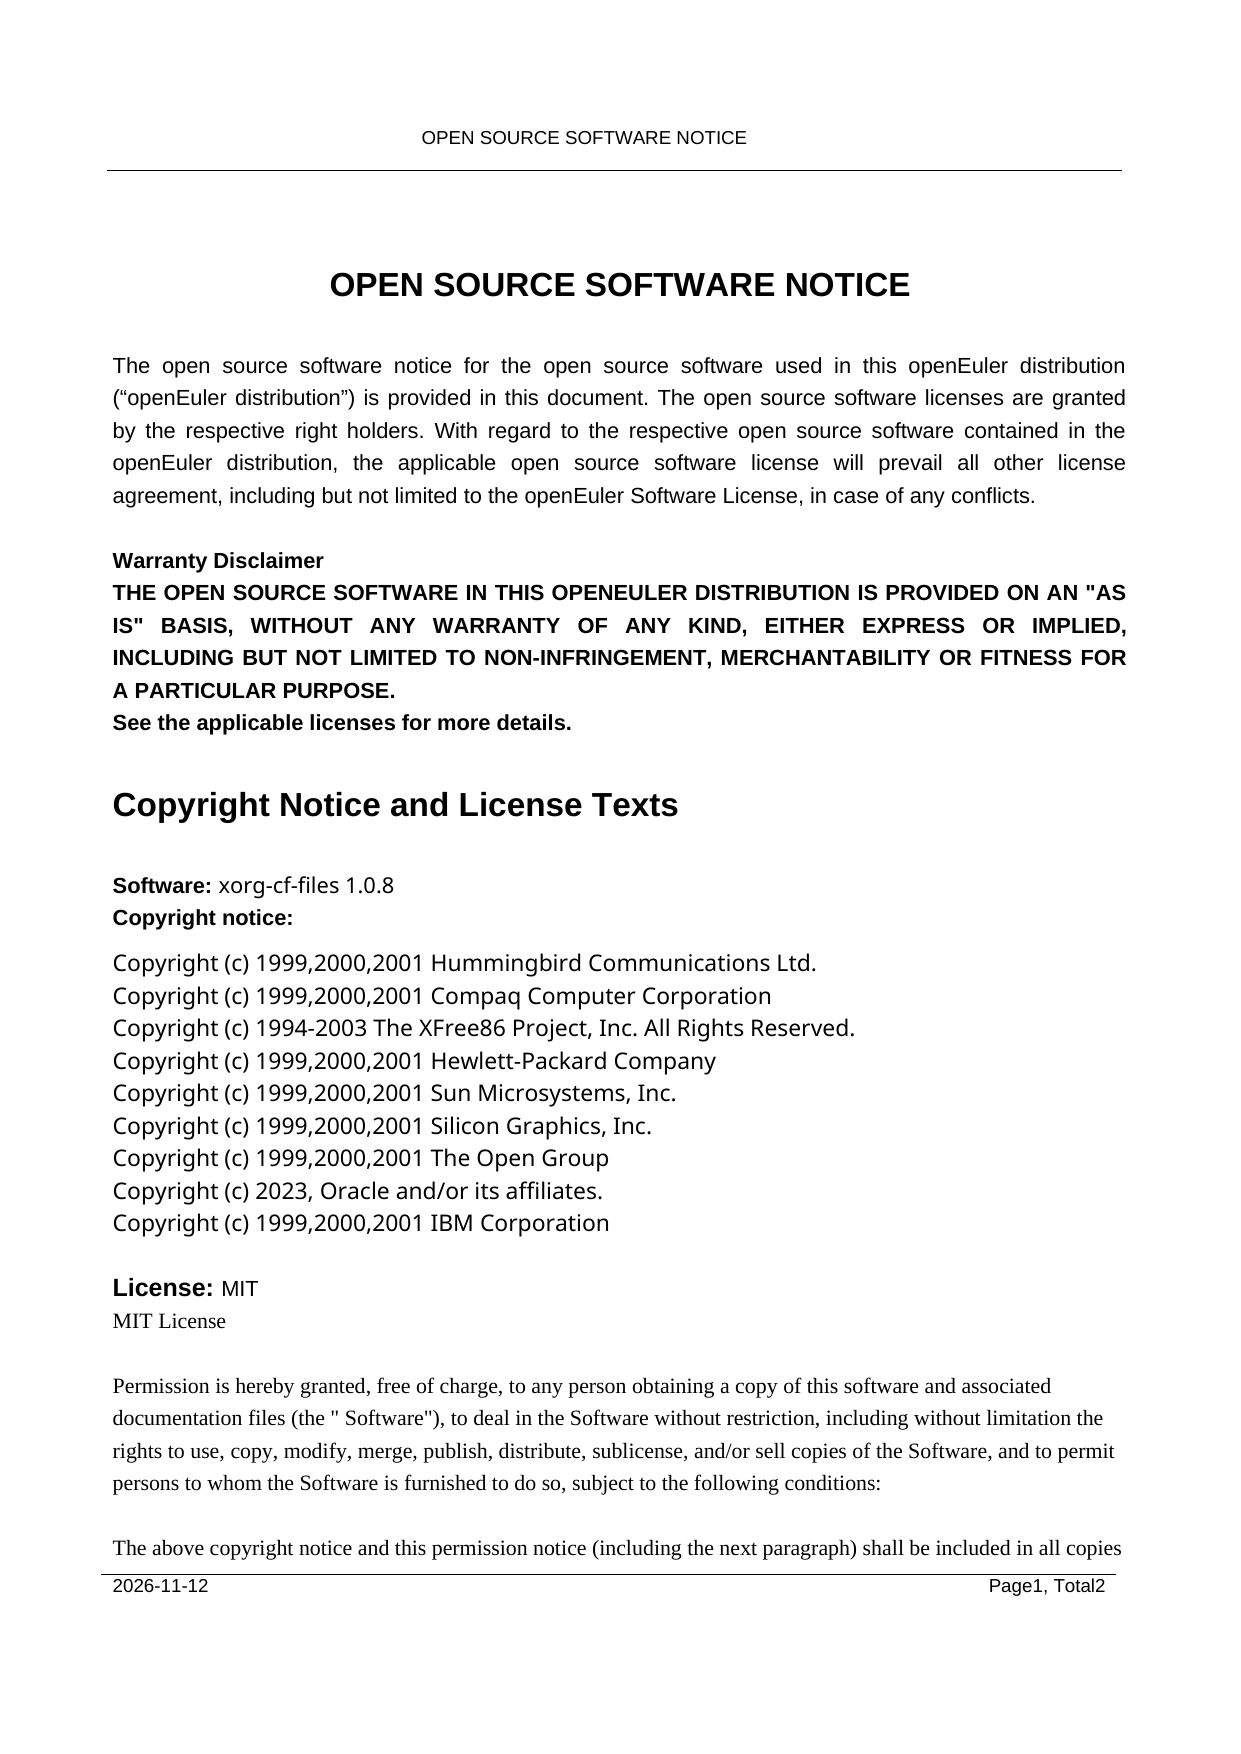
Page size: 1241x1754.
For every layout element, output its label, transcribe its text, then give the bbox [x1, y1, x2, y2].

text Copyright (c) 1999,2000,2001 Hummingbird Communications Ltd. Copyright (c) 1999,2000,2001 Compaq Computer Corporation Copyright (c) 1994-2003 The XFree86 Project, Inc. All Rights Reserved. Copyright (c) 1999,2000,2001 Hewlett-Packard Company Copyright (c) 1999,2000,2001 Sun Microsystems, Inc. Copyright (c) 1999,2000,2001 Silicon Graphics, Inc. Copyright (c) 1999,2000,2001 The Open Group Copyright (c) 2023, Oracle and/or its affiliates. Copyright (c) 1999,2000,2001 IBM Corporation [112, 947, 1128, 1272]
text Copyright Notice and License Texts [112, 771, 1128, 836]
text OPEN SOURCE SOFTWARE NOTICE [112, 251, 1128, 316]
title Software: xorg-cf-files 1.0.8 [112, 869, 1128, 901]
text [112, 1304, 1128, 1564]
text Copyright notice: [112, 901, 1128, 934]
text License: MIT [112, 1272, 1128, 1304]
text The open source software notice for the open source software used in this openEuler distribution (“openEuler distribution”) is provided in this document. The open source software licenses are granted by the respective right holders. With regard to the respective open source software contained in the openEuler distribution, the applicable open source software license will prevail all other license agreement, including but not limited to the openEuler Software License, in case of any conflicts. [112, 349, 1128, 511]
text Warranty Disclaimer [112, 544, 1128, 576]
text THE OPEN SOURCE SOFTWARE IN THIS OPENEULER DISTRIBUTION IS PROVIDED ON AN "AS IS" BASIS, WITHOUT ANY WARRANTY OF ANY KIND, EITHER EXPRESS OR IMPLIED, INCLUDING BUT NOT LIMITED TO NON-INFRINGEMENT, MERCHANTABILITY OR FITNESS FOR A PARTICULAR PURPOSE. See the applicable licenses for more details. [112, 576, 1128, 739]
